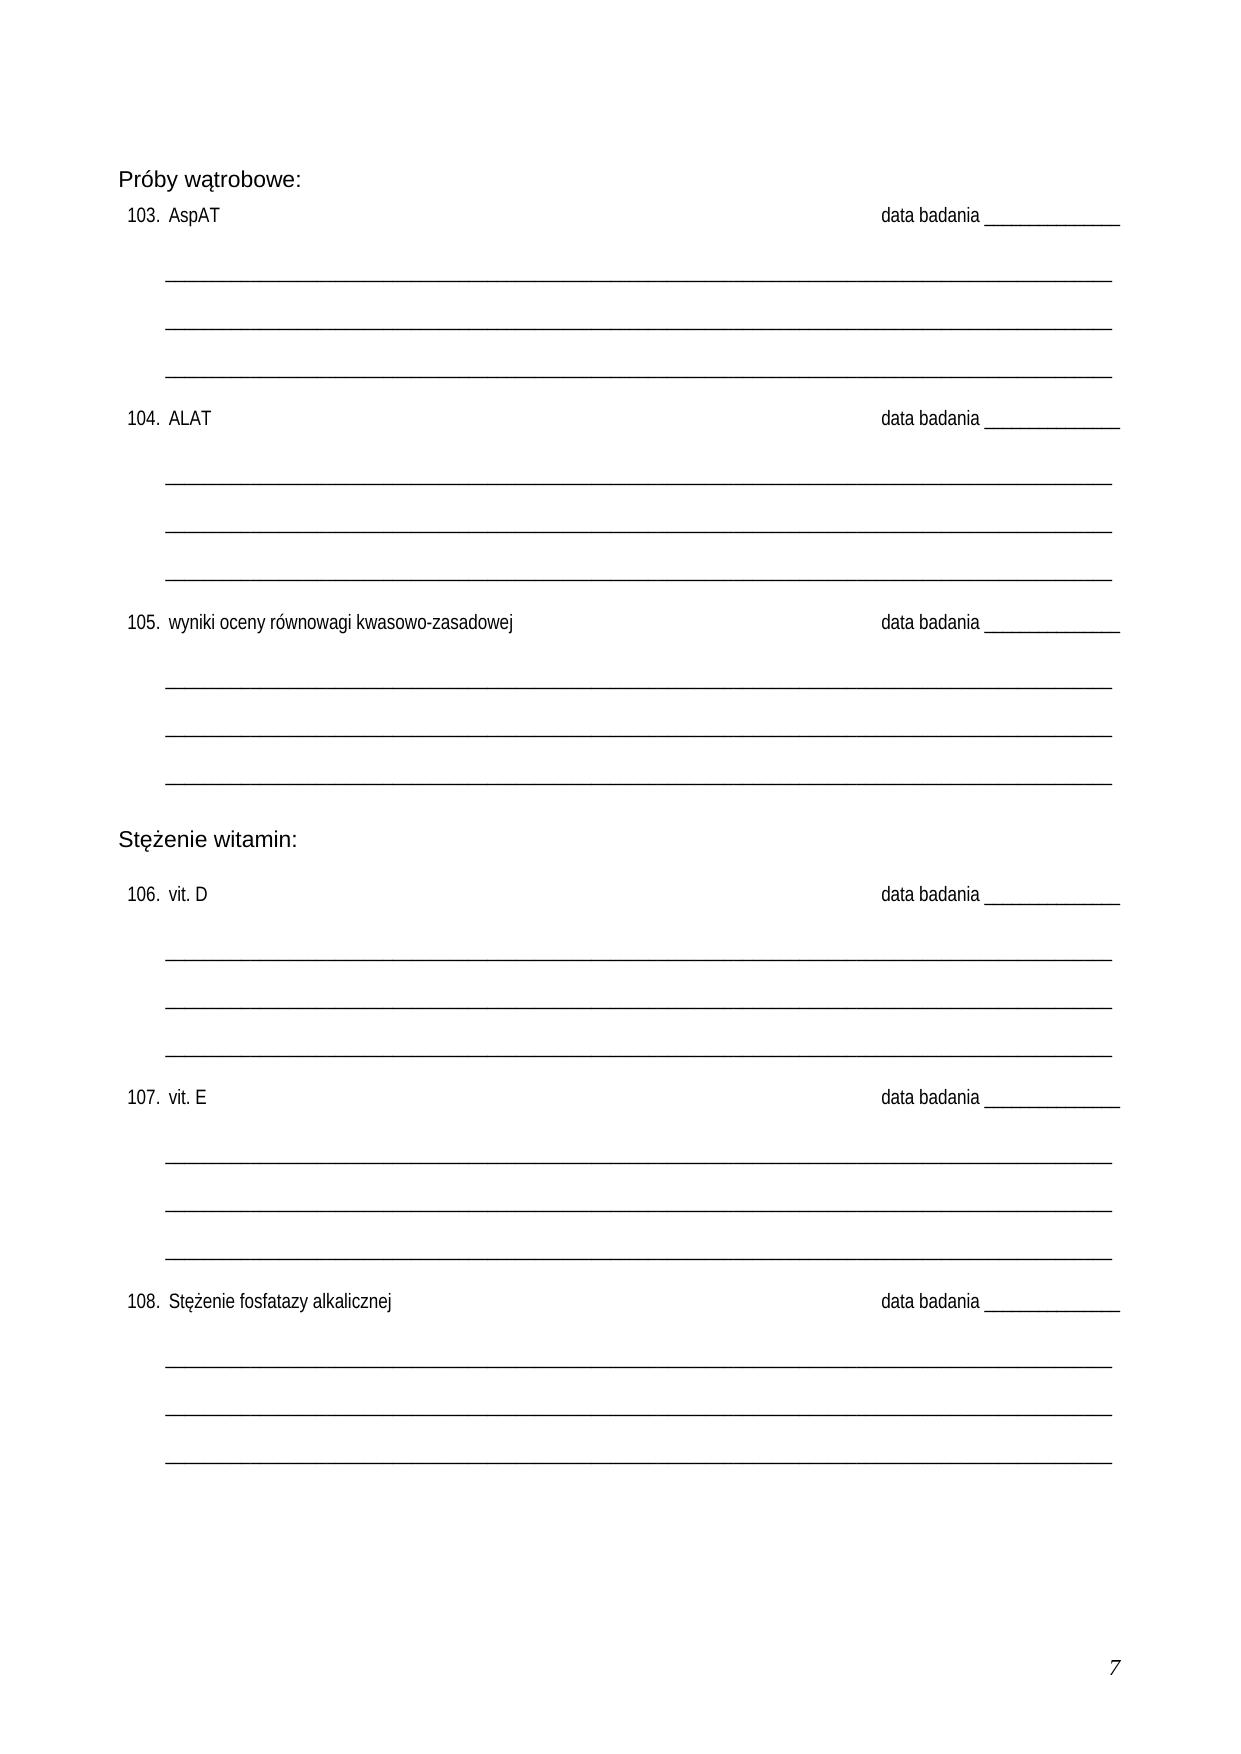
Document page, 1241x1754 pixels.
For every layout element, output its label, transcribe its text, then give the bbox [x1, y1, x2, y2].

table_header 106. vit. D [121, 878, 875, 910]
table_cell [121, 1317, 1125, 1469]
table_header data badania [875, 402, 1125, 434]
table_header 108. Stężenie fosfatazy alkalicznej [121, 1285, 875, 1317]
table_header 103. AspAT [121, 198, 875, 231]
text Próby wątrobowe: [118, 166, 1122, 192]
table_header 105. wyniki oceny równowagi kwasowo-zasadowej [121, 605, 875, 638]
table_cell [121, 910, 1125, 1062]
table_cell [121, 434, 1125, 586]
table_header data badania [875, 878, 1125, 910]
table_cell [121, 231, 1125, 383]
table_header data badania [875, 198, 1125, 231]
table_cell [121, 638, 1125, 790]
text Stężenie witamin: [118, 826, 1122, 852]
table_cell [121, 1113, 1125, 1265]
table_header data badania [875, 1081, 1125, 1113]
table_header data badania [875, 605, 1125, 638]
table_header 107. vit. E [121, 1081, 875, 1113]
table_header 104. ALAT [121, 402, 875, 434]
table_header data badania [875, 1285, 1125, 1317]
